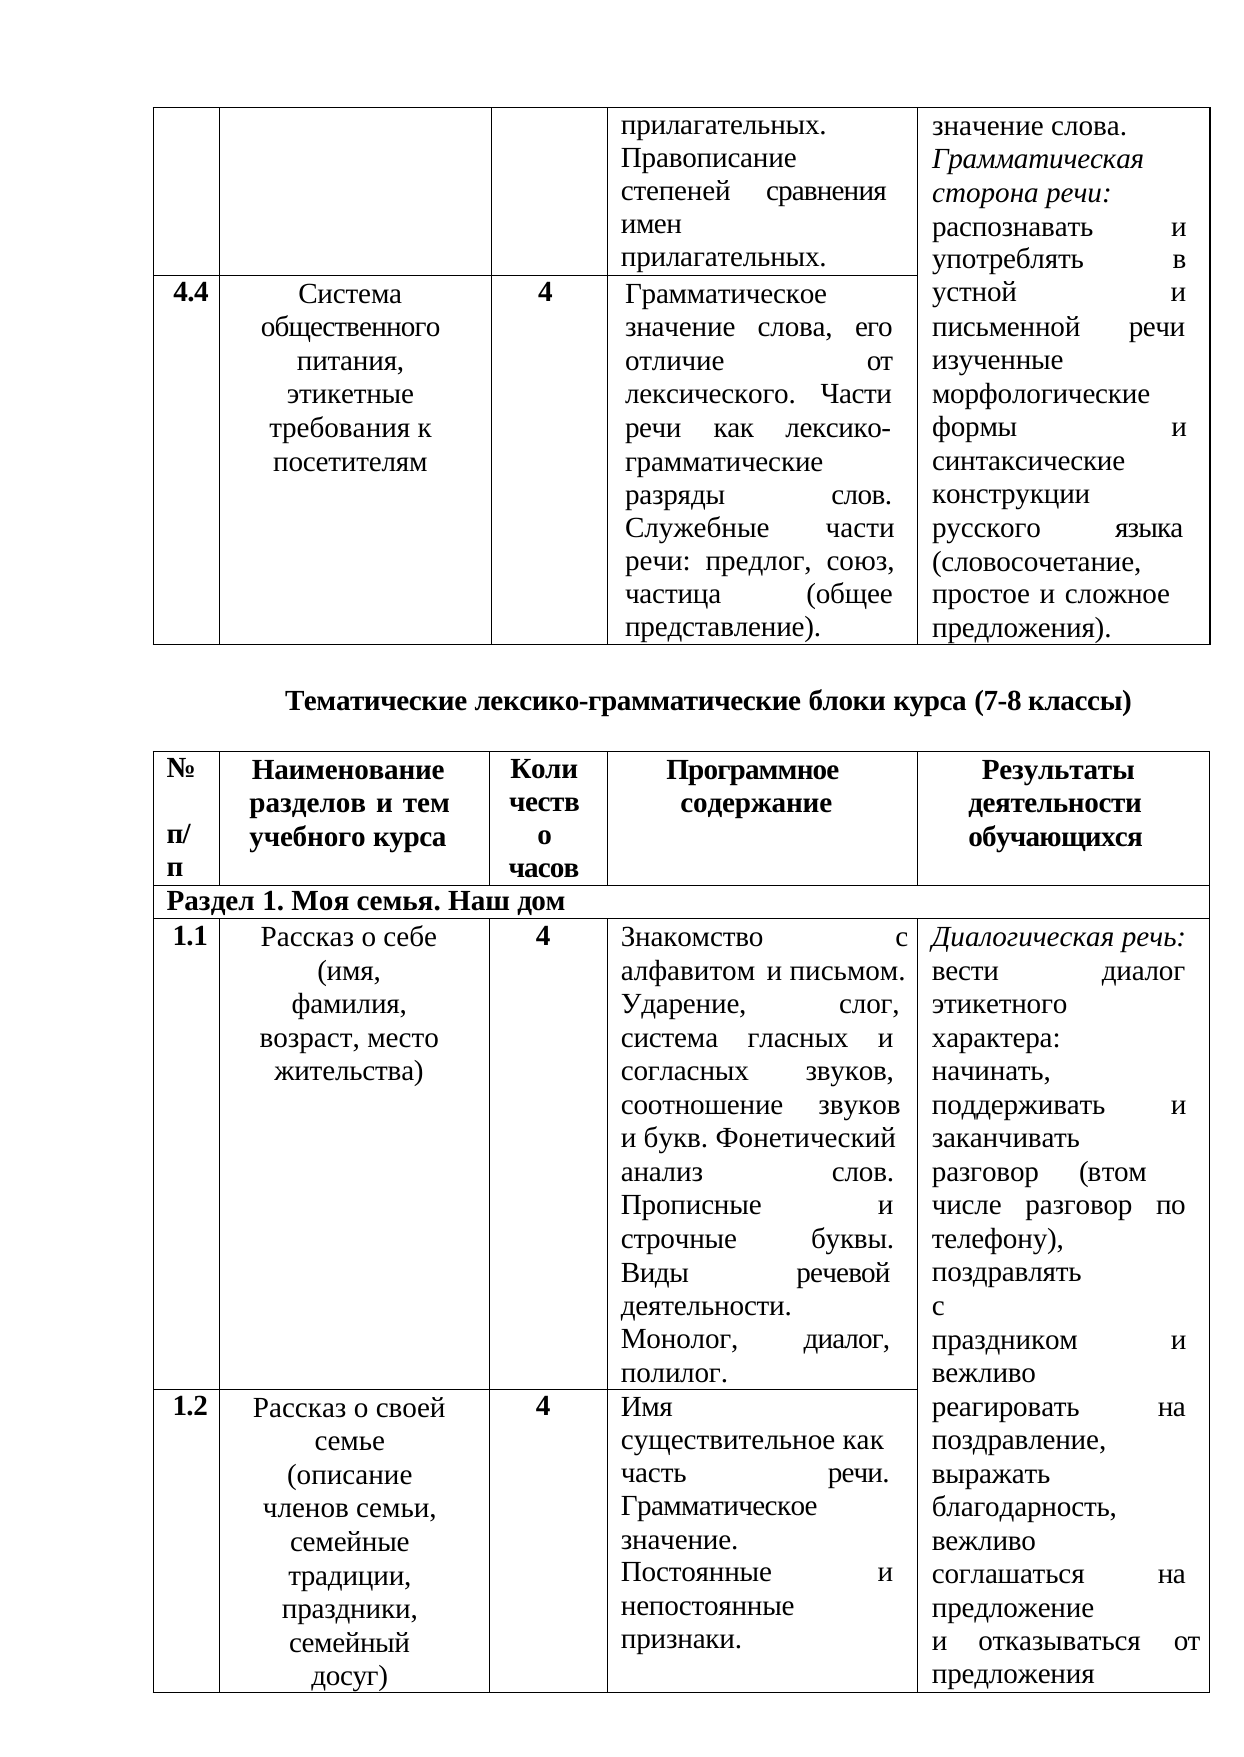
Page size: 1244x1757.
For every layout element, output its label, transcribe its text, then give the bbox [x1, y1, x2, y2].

table_cell Грамматическое значение слова, его отличие от лексического. Части речи как лексико- грамматические разряды слов. Служебные части речи: предлог, союз, частица (общее представление). [608, 276, 917, 644]
table_header прилагательных. Правописание степеней сравнения имен прилагательных. [608, 108, 917, 275]
table_cell Рассказ о себе (имя, фамилия, возраст, место жительства) [220, 919, 489, 1389]
table_cell Рассказ о своей семье (описание членов семьи, семейные традиции, праздники, семейный досуг) [220, 1390, 489, 1692]
text Тематические лексико-грамматические блоки курса (7-8 классы) [285, 683, 1214, 716]
table_header № п/ п [154, 752, 219, 885]
table_header Наименование разделов и тем учебного курса [220, 752, 489, 885]
table_cell 4.4 [154, 276, 219, 644]
table_header Результаты деятельности обучающихся [918, 752, 1209, 885]
table_header значение слова. Грамматическая сторона речи: распознавать и употреблять в устной и письменной речи изученные морфологические формы и синтаксические конструкции русского языка (словосочетание, простое и сложное предложения). [918, 108, 1209, 644]
table_header Программное содержание [608, 752, 917, 885]
table_header [154, 108, 219, 275]
table_header [492, 108, 607, 275]
table_cell Система общественного питания, этикетные требования к посетителям [220, 276, 491, 644]
table_cell Диалогическая речь: вести диалог этикетного характера: начинать, поддерживать и заканчивать разговор (в том числе разговор по телефону), поздравлять с праздником и вежливо реагировать на поздравление, выражать благодарность, вежливо соглашаться на предложение и отказываться от предложения [918, 919, 1209, 1692]
table_cell Имя существительное как часть речи. Грамматическое значение. Постоянные и непостоянные признаки. [608, 1390, 917, 1692]
table_header Коли честв о часов [490, 752, 607, 885]
table_cell 4 [490, 1390, 607, 1692]
table_cell 1.2 [154, 1390, 219, 1692]
table_header [220, 108, 491, 275]
table_cell 1.1 [154, 919, 219, 1389]
table_cell Раздел 1. Моя семья. Наш дом [154, 886, 1209, 918]
table_cell 4 [492, 276, 607, 644]
table_cell Знакомство с алфавитом и письмом. Ударение, слог, система гласных и согласных звуков, соотношение звуков и букв. Фонетический анализ слов. Прописные и строчные буквы. Виды речевой деятельности. Монолог, диалог, полилог. [608, 919, 917, 1389]
table_cell 4 [490, 919, 607, 1389]
